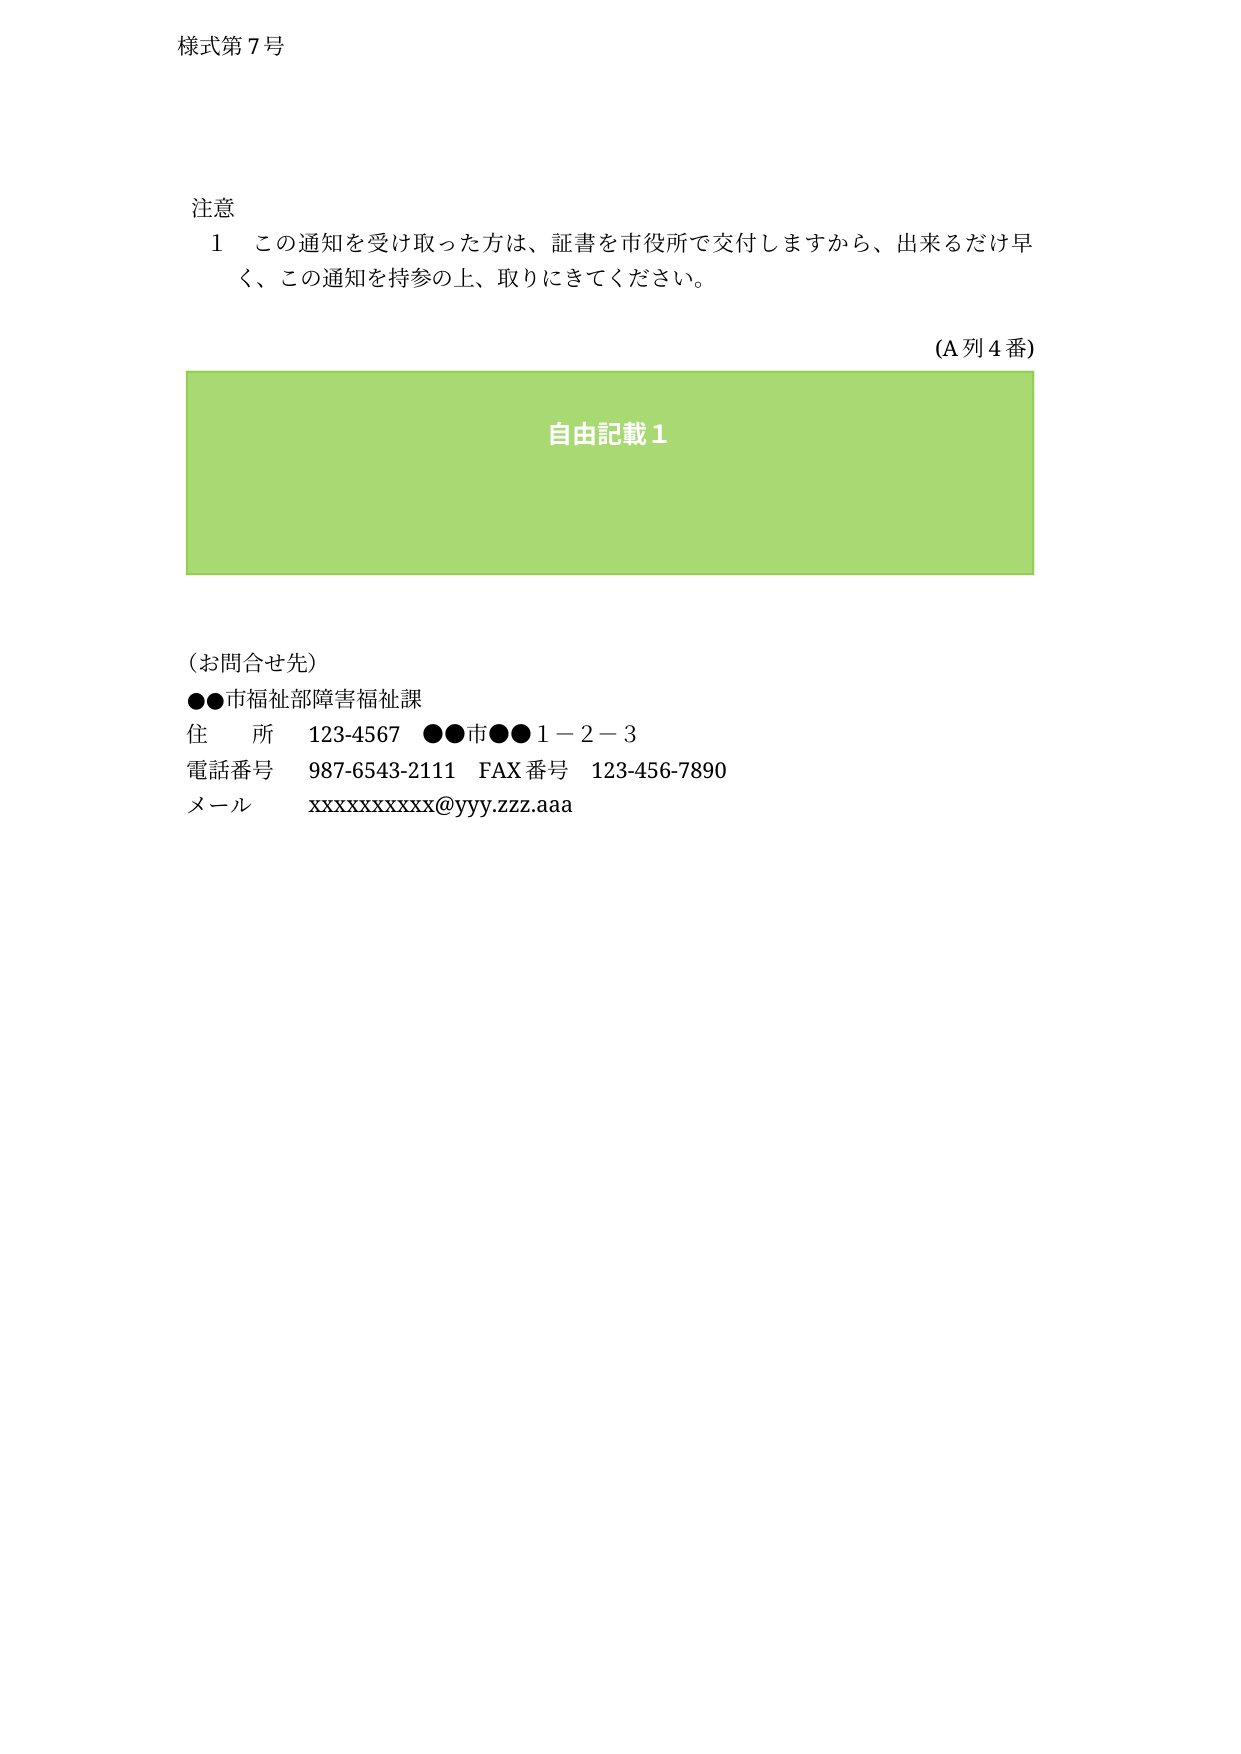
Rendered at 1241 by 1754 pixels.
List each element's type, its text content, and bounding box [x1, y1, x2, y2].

table_cell 123-4567 ●●市●●１－２－３ [309, 715, 1062, 751]
table_cell 電話番号 メール [176, 751, 309, 822]
table_cell ●●市福祉部障害福祉課 [176, 679, 1062, 715]
table_cell 住 所 [176, 715, 309, 751]
table_cell （お問合せ先） [176, 609, 1062, 679]
table_cell 注意 １ この通知を受け取った方は、証書を市役所で交付しますから、出来るだけ早く、この通知を持参の上、取りにきてください。 (A列4番) [179, 190, 1063, 608]
table_cell 987-6543-2111 FAX番号 123-456-7890 xxxxxxxxxx@yyy.zzz.aaa [309, 751, 1062, 822]
